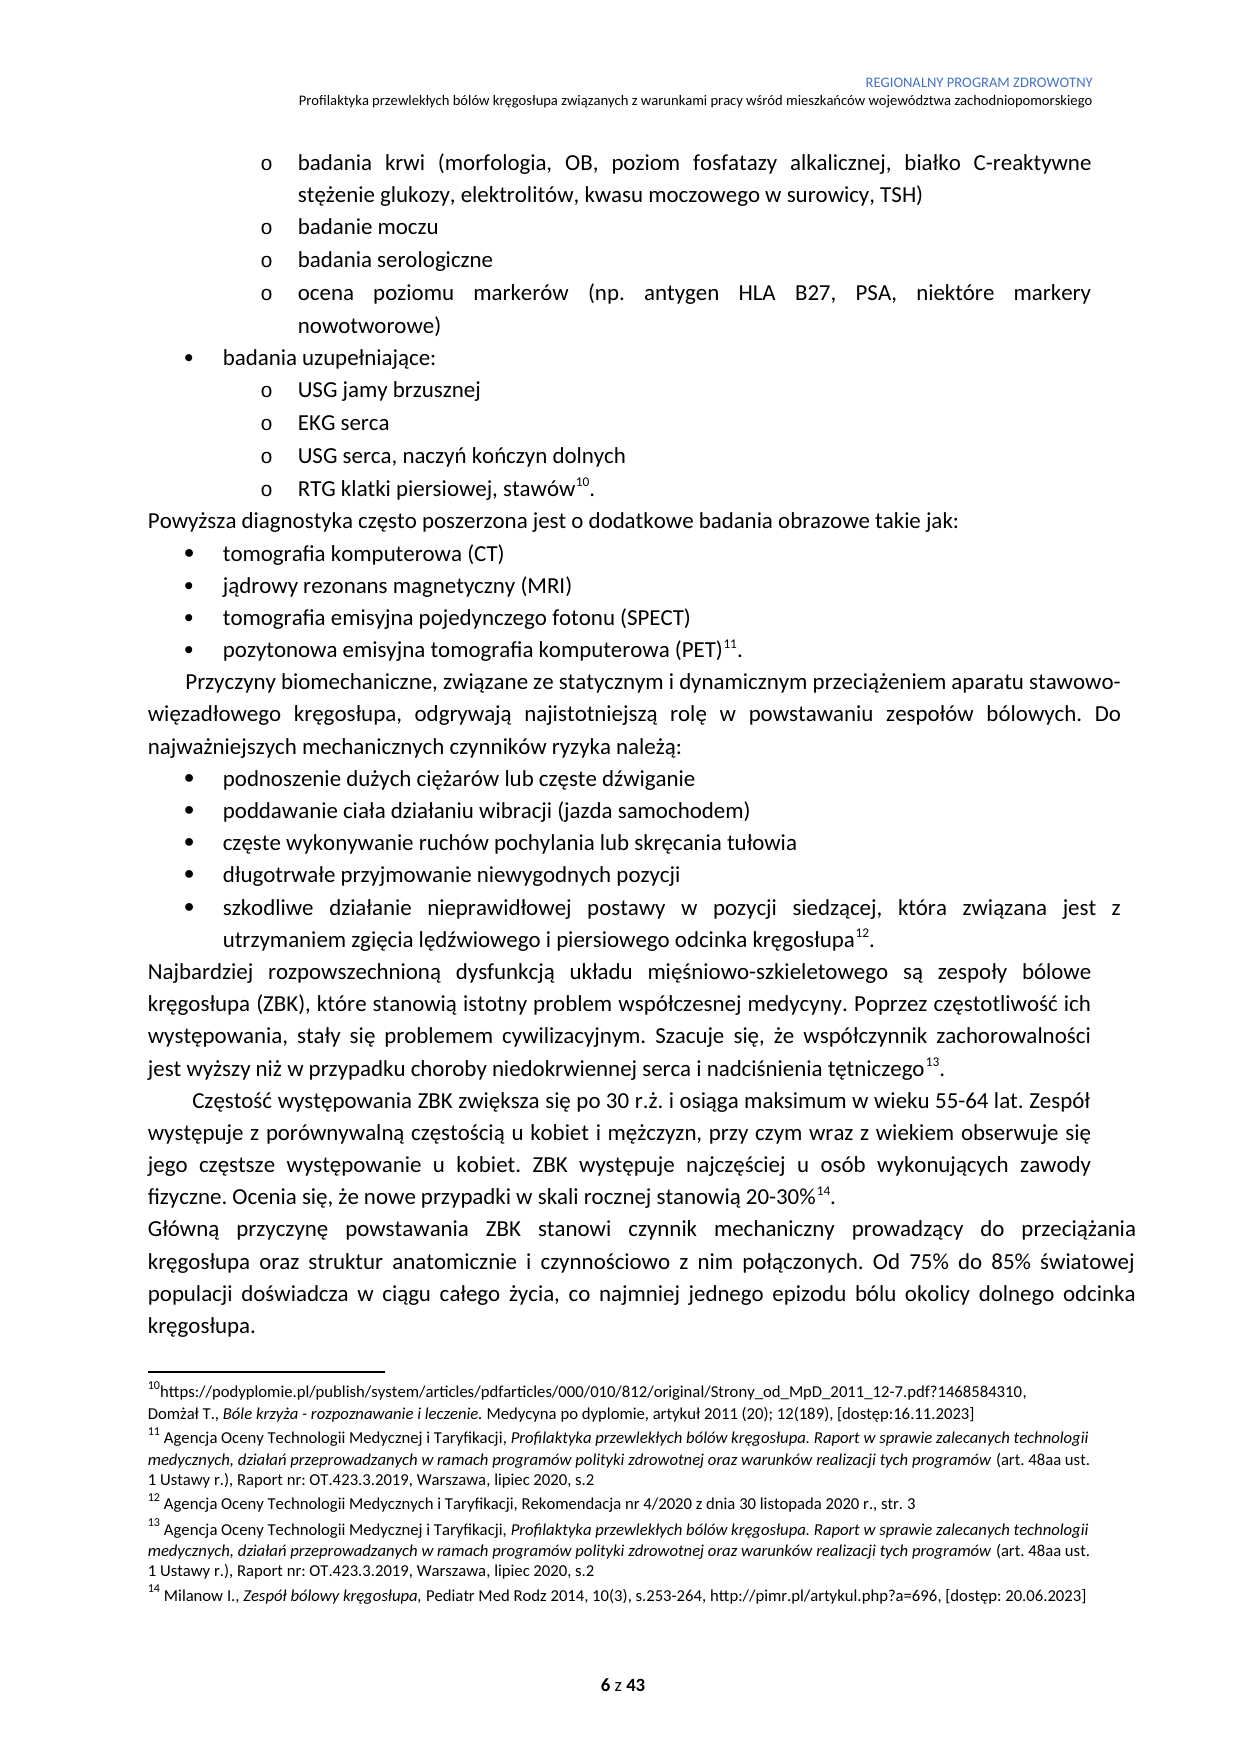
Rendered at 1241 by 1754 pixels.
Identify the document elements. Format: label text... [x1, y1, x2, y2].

list jądrowy rezonans magnetyczny (MRI) [185, 571, 1093, 599]
list długotrwałe przyjmowanie niewygodnych pozycji [185, 861, 1122, 888]
list USG serca, naczyń kończyn dolnych [260, 441, 1093, 469]
text Częstość występowania ZBK zwiększa się po 30 r.ż. i osiąga maksimum w wieku 55-64 lat. Zespół występuje z porównywalną częstością u kobiet i mężczyzn, przy czym wraz z wiekiem obserwuje się jego częstsze występowanie u kobiet. ZBK występuje najczęściej u osób wykonujących zawody fizyczne. Ocenia się, że nowe przypadki w skali rocznej stanowią 20-30%. [148, 1086, 1093, 1210]
list RTG klatki piersiowej, stawów. [260, 474, 1093, 502]
text Powyższa diagnostyka często poszerzona jest o dodatkowe badania obrazowe takie jak: [148, 506, 1093, 534]
text Najbardziej rozpowszechnioną dysfunkcją układu mięśniowo-szkieletowego są zespoły bólowe kręgosłupa (ZBK), które stanowią istotny problem współczesnej medycyny. Poprzez częstotliwość ich występowania, stały się problemem cywilizacyjnym. Szacuje się, że współczynnik zachorowalności jest wyższy niż w przypadku choroby niedokrwiennej serca i nadciśnienia tętniczego. [148, 957, 1093, 1082]
list badania serologiczne [260, 245, 1093, 274]
list badania krwi (morfologia, OB, poziom fosfatazy alkalicznej, białko C-reaktywne stężenie glukozy, elektrolitów, kwasu moczowego w surowicy, TSH) [260, 148, 1093, 208]
list podnoszenie dużych ciężarów lub częste dźwiganie [185, 764, 1122, 792]
list tomografia komputerowa (CT) [185, 539, 1093, 567]
list szkodliwe działanie nieprawidłowej postawy w pozycji siedzącej, która związana jest z utrzymaniem zgięcia lędźwiowego i piersiowego odcinka kręgosłupa. [185, 893, 1122, 953]
list ocena poziomu markerów (np. antygen HLA B27, PSA, niektóre markery nowotworowe) [260, 278, 1093, 339]
list USG jamy brzusznej [260, 375, 1093, 404]
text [148, 1214, 1137, 1339]
text Przyczyny biomechaniczne, związane ze statycznym i dynamicznym przeciążeniem aparatu stawowo-więzadłowego kręgosłupa, odgrywają najistotniejszą rolę w powstawaniu zespołów bólowych. Do najważniejszych mechanicznych czynników ryzyka należą: [148, 667, 1122, 760]
list badanie moczu [260, 212, 1093, 241]
list EKG serca [260, 408, 1093, 437]
list poddawanie ciała działaniu wibracji (jazda samochodem) [185, 796, 1122, 824]
list badania uzupełniające: [185, 343, 1093, 371]
list pozytonowa emisyjna tomografia komputerowa (PET). [185, 635, 1093, 663]
list częste wykonywanie ruchów pochylania lub skręcania tułowia [185, 828, 1122, 856]
list tomografia emisyjna pojedynczego fotonu (SPECT) [185, 603, 1093, 631]
